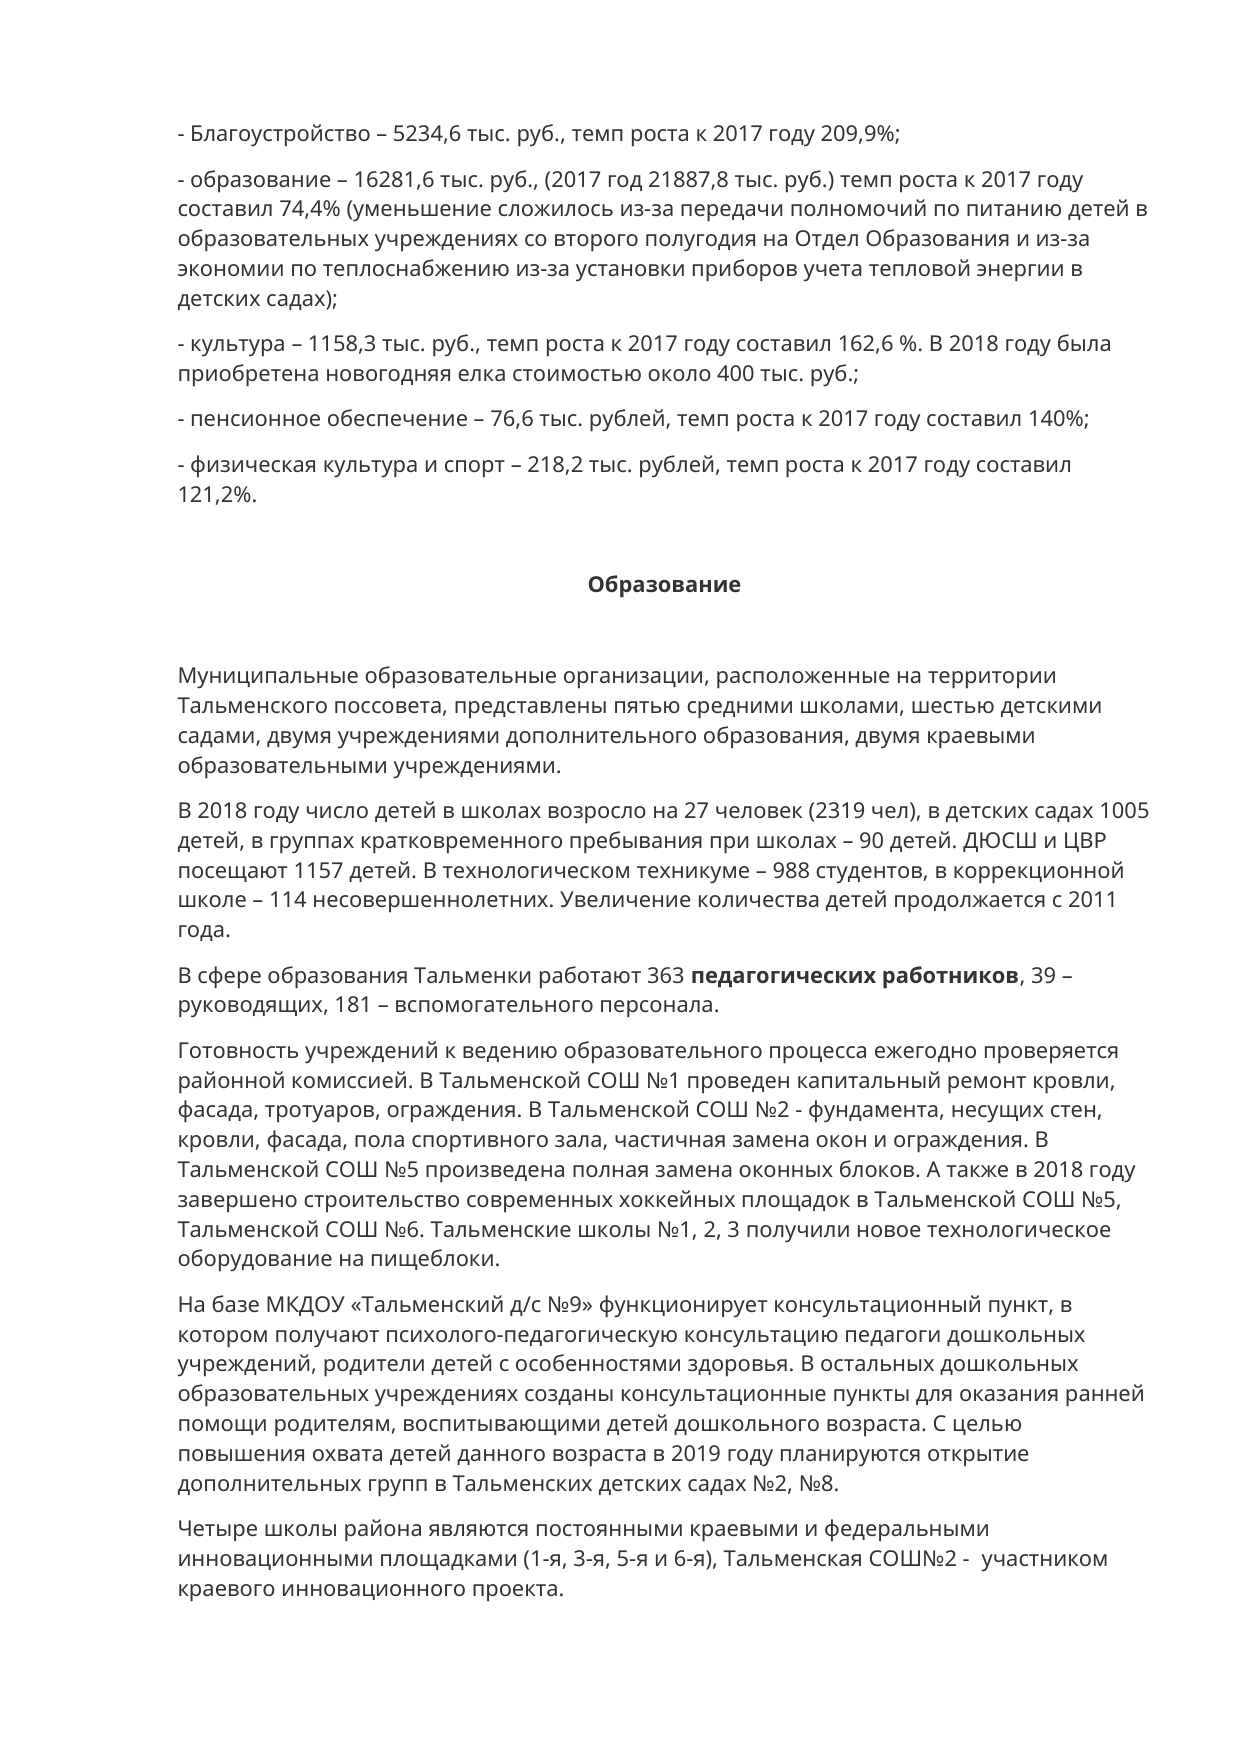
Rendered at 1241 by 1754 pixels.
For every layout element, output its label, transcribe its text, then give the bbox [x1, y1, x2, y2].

text Образование [177, 569, 1152, 599]
text - физическая культура и спорт – 218,2 тыс. рублей, темп роста к 2017 году составил 121,2%. [177, 449, 1152, 508]
text В сфере образования Тальменки работают 363 педагогических работников, 39 – руководящих, 181 – вспомогательного персонала. [177, 959, 1152, 1019]
text - образование – 16281,6 тыс. руб., (2017 год 21887,8 тыс. руб.) темп роста к 2017 году составил 74,4% (уменьшение сложилось из-за передачи полномочий по питанию детей в образовательных учреждениях со второго полугодия на Отдел Образования и из-за экономии по теплоснабжению из-за установки приборов учета тепловой энергии в детских садах); [177, 163, 1152, 312]
text - пенсионное обеспечение – 76,6 тыс. рублей, темп роста к 2017 году составил 140%; [177, 403, 1152, 433]
text - Благоустройство – 5234,6 тыс. руб., темп роста к 2017 году 209,9%; [177, 118, 1152, 148]
text Четыре школы района являются постоянными краевыми и федеральными инновационными площадками (1-я, 3-я, 5-я и 6-я), Тальменская СОШ№2 - участником краевого инновационного проекта. [177, 1513, 1152, 1602]
text - культура – 1158,3 тыс. руб., темп роста к 2017 году составил 162,6 %. В 2018 году была приобретена новогодняя елка стоимостью около 400 тыс. руб.; [177, 328, 1152, 388]
text На базе МКДОУ «Тальменский д/с №9» функционирует консультационный пункт, в котором получают психолого-педагогическую консультацию педагоги дошкольных учреждений, родители детей с особенностями здоровья. В остальных дошкольных образовательных учреждениях созданы консультационные пункты для оказания ранней помощи родителям, воспитывающими детей дошкольного возраста. С целью повышения охвата детей данного возраста в 2019 году планируются открытие дополнительных групп в Тальменских детских садах №2, №8. [177, 1289, 1152, 1497]
text Муниципальные образовательные организации, расположенные на территории Тальменского поссовета, представлены пятью средними школами, шестью детскими садами, двумя учреждениями дополнительного образования, двумя краевыми образовательными учреждениями. [177, 660, 1152, 779]
text Готовность учреждений к ведению образовательного процесса ежегодно проверяется районной комиссией. В Тальменской СОШ №1 проведен капитальный ремонт кровли, фасада, тротуаров, ограждения. В Тальменской СОШ №2 - фундамента, несущих стен, кровли, фасада, пола спортивного зала, частичная замена окон и ограждения. В Тальменской СОШ №5 произведена полная замена оконных блоков. А также в 2018 году завершено строительство современных хоккейных площадок в Тальменской СОШ №5, Тальменской СОШ №6. Тальменские школы №1, 2, 3 получили новое технологическое оборудование на пищеблоки. [177, 1035, 1152, 1273]
text В 2018 году число детей в школах возросло на 27 человек (2319 чел), в детских садах 1005 детей, в группах кратковременного пребывания при школах – 90 детей. ДЮСШ и ЦВР посещают 1157 детей. В технологическом техникуме – 988 студентов, в коррекционной школе – 114 несовершеннолетних. Увеличение количества детей продолжается с 2011 года. [177, 795, 1152, 944]
